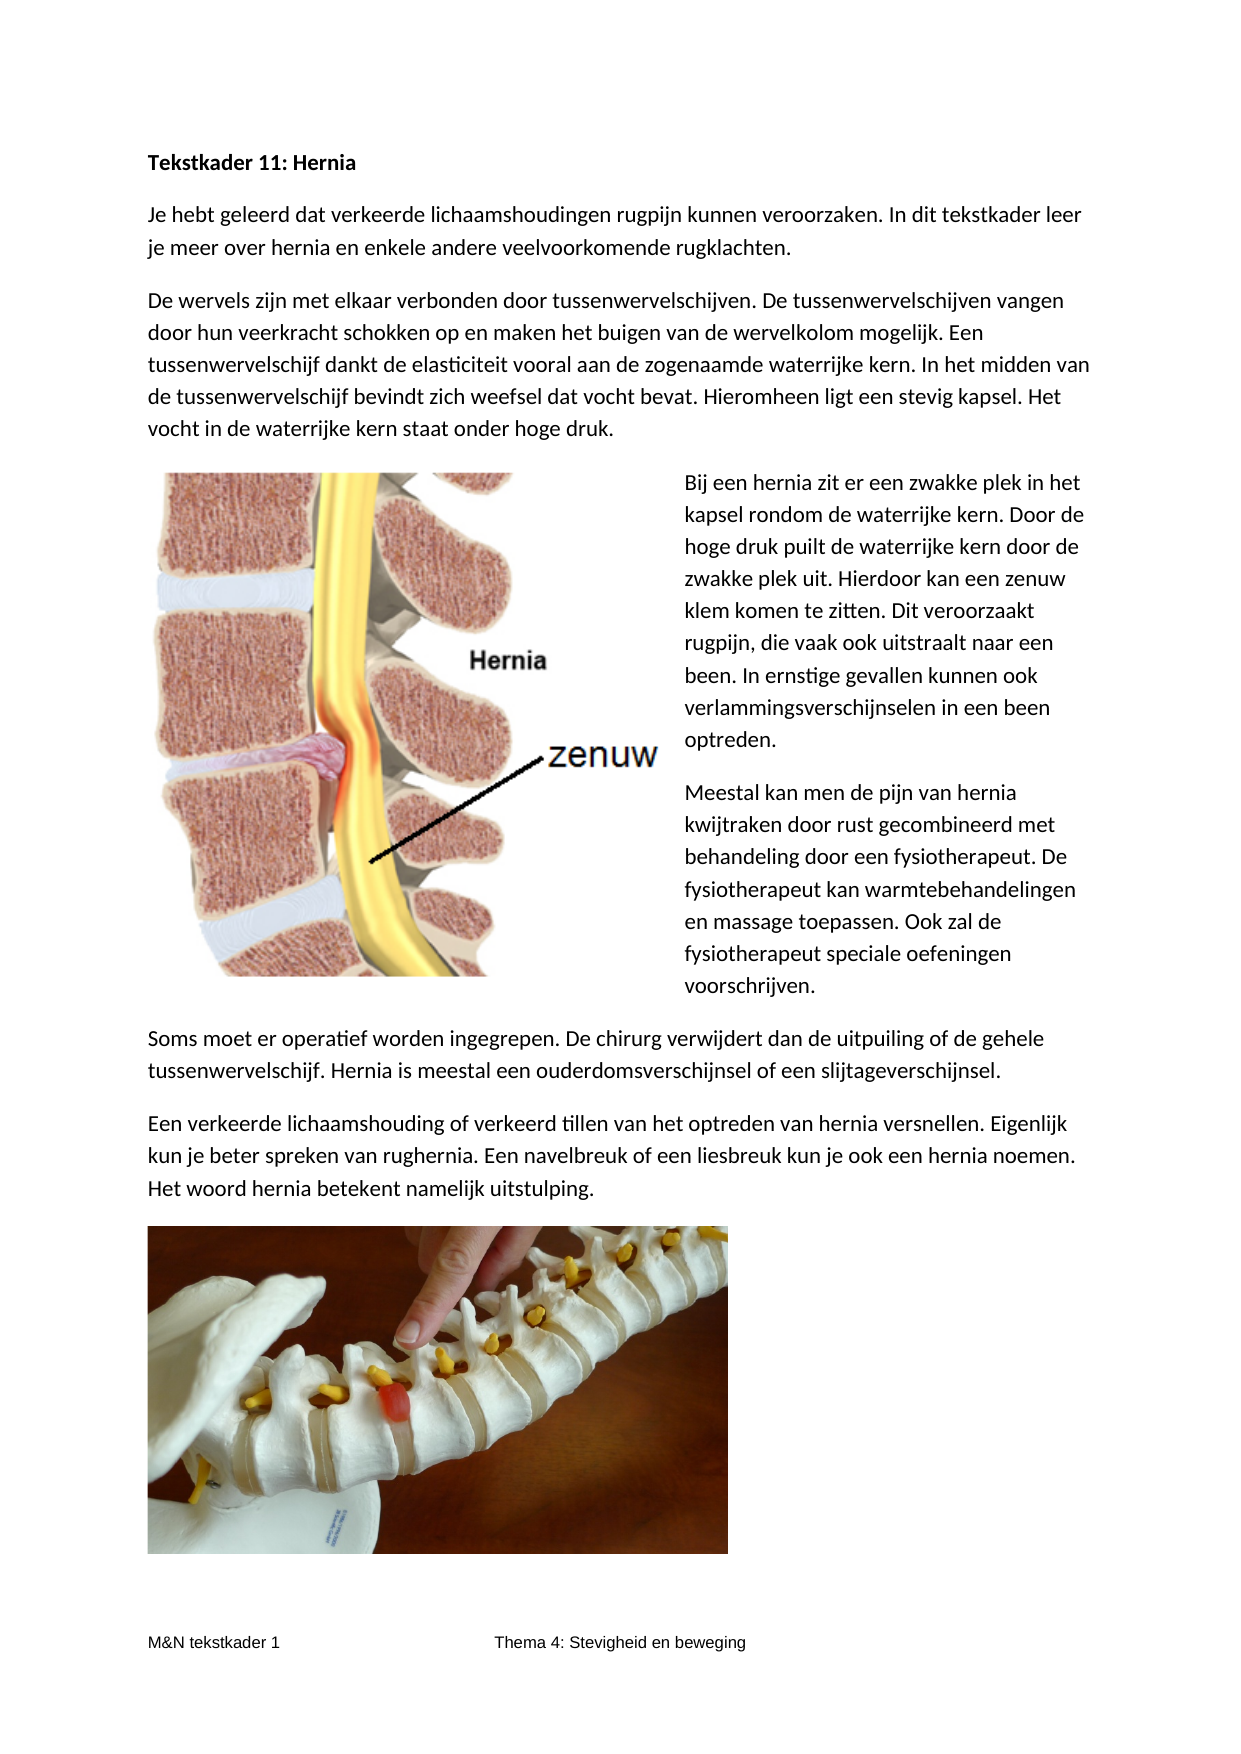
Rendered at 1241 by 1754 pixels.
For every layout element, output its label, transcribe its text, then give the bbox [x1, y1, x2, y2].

text Een verkeerde lichaamshouding of verkeerd tillen van het optreden van hernia versnellen. Eigenlijk kun je beter spreken van rughernia. Een navelbreuk of een liesbreuk kun je ook een hernia noemen. Het woord hernia betekent namelijk uitstulping. [148, 1109, 1093, 1202]
picture [150, 470, 666, 980]
text Je hebt geleerd dat verkeerde lichaamshoudingen rugpijn kunnen veroorzaken. In dit tekstkader leer je meer over hernia en enkele andere veelvoorkomende rugklachten. [148, 201, 1093, 261]
text Bij een hernia zit er een zwakke plek in het kapsel rondom de waterrijke kern. Door de hoge druk puilt de waterrijke kern door de zwakke plek uit. Hierdoor kan een zenuw klem komen te zitten. Dit veroorzaakt rugpijn, die vaak ook uitstraalt naar een been. In ernstige gevallen kunnen ook verlammingsverschijnselen in een been optreden. [148, 468, 1093, 753]
text Tekstkader 11: Hernia [148, 148, 1093, 176]
text Meestal kan men de pijn van hernia kwijtraken door rust gecombineerd met behandeling door een fysiotherapeut. De fysiotherapeut kan warmtebehandelingen en massage toepassen. Ook zal de fysiotherapeut speciale oefeningen voorschrijven. [148, 778, 1093, 999]
text De wervels zijn met elkaar verbonden door tussenwervelschijven. De tussenwervelschijven vangen door hun veerkracht schokken op en maken het buigen van de wervelkolom mogelijk. Een tussenwervelschijf dankt de elasticiteit vooral aan de zogenaamde waterrijke kern. In het midden van de tussenwervelschijf bevindt zich weefsel dat vocht bevat. Hieromheen ligt een stevig kapsel. Het vocht in de waterrijke kern staat onder hoge druk. [148, 286, 1093, 443]
picture [147, 1226, 728, 1554]
text Soms moet er operatief worden ingegrepen. De chirurg verwijdert dan de uitpuiling of de gehele tussenwervelschijf. Hernia is meestal een ouderdomsverschijnsel of een slijtageverschijnsel. [148, 1024, 1093, 1084]
